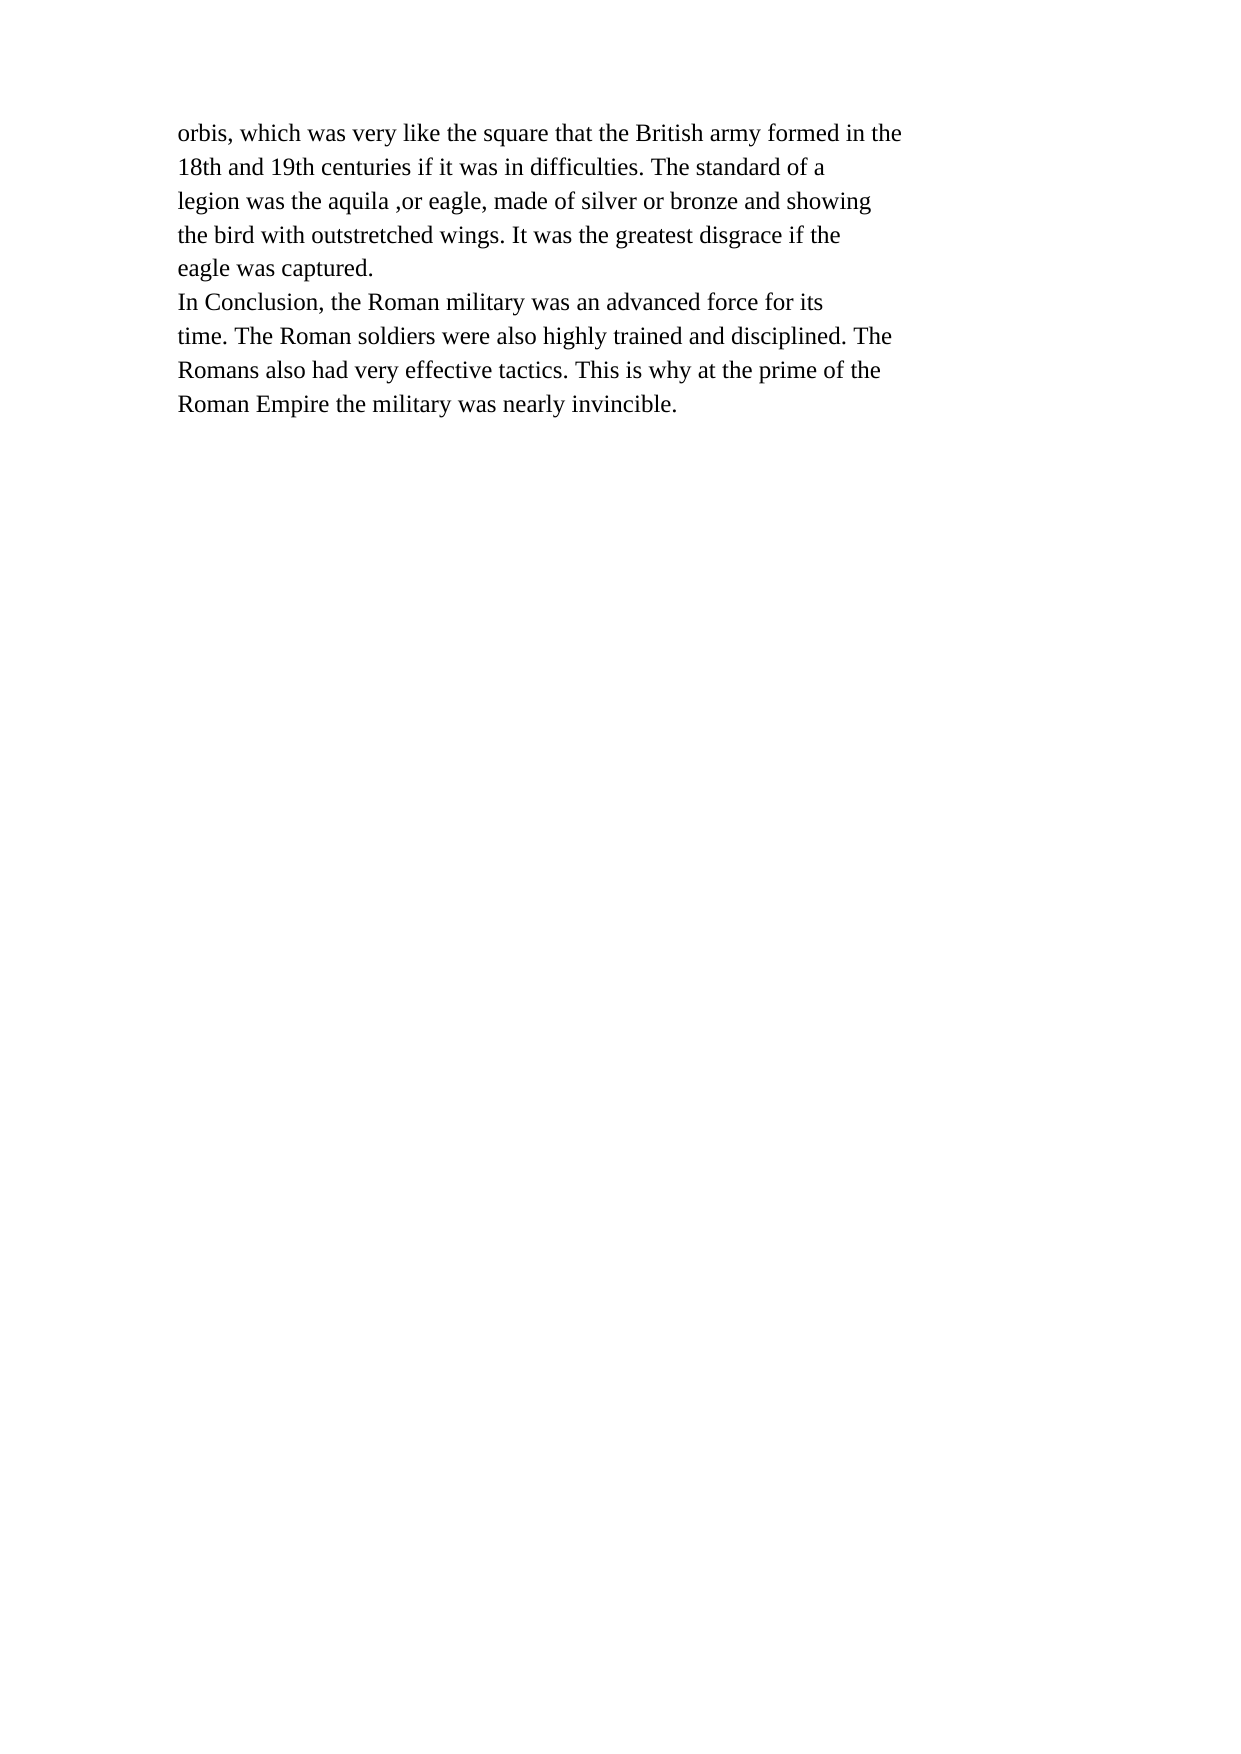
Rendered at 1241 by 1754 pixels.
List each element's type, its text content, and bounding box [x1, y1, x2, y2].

text legion was the aquila ,or eagle, made of silver or bronze and showing [177, 186, 1152, 214]
text the bird with outstretched wings. It was the greatest disgrace if the [177, 220, 1152, 248]
text Roman Empire the military was nearly invincible. [177, 389, 1152, 418]
text Romans also had very effective tactics. This is why at the prime of the [177, 355, 1152, 384]
text eagle was captured. [177, 253, 1152, 282]
text time. The Roman soldiers were also highly trained and disciplined. The [177, 321, 1152, 350]
text In Conclusion, the Roman military was an advanced force for its [177, 287, 1152, 316]
text orbis, which was very like the square that the British army formed in the [177, 118, 1152, 147]
text 18th and 19th centuries if it was in difficulties. The standard of a [177, 152, 1152, 181]
